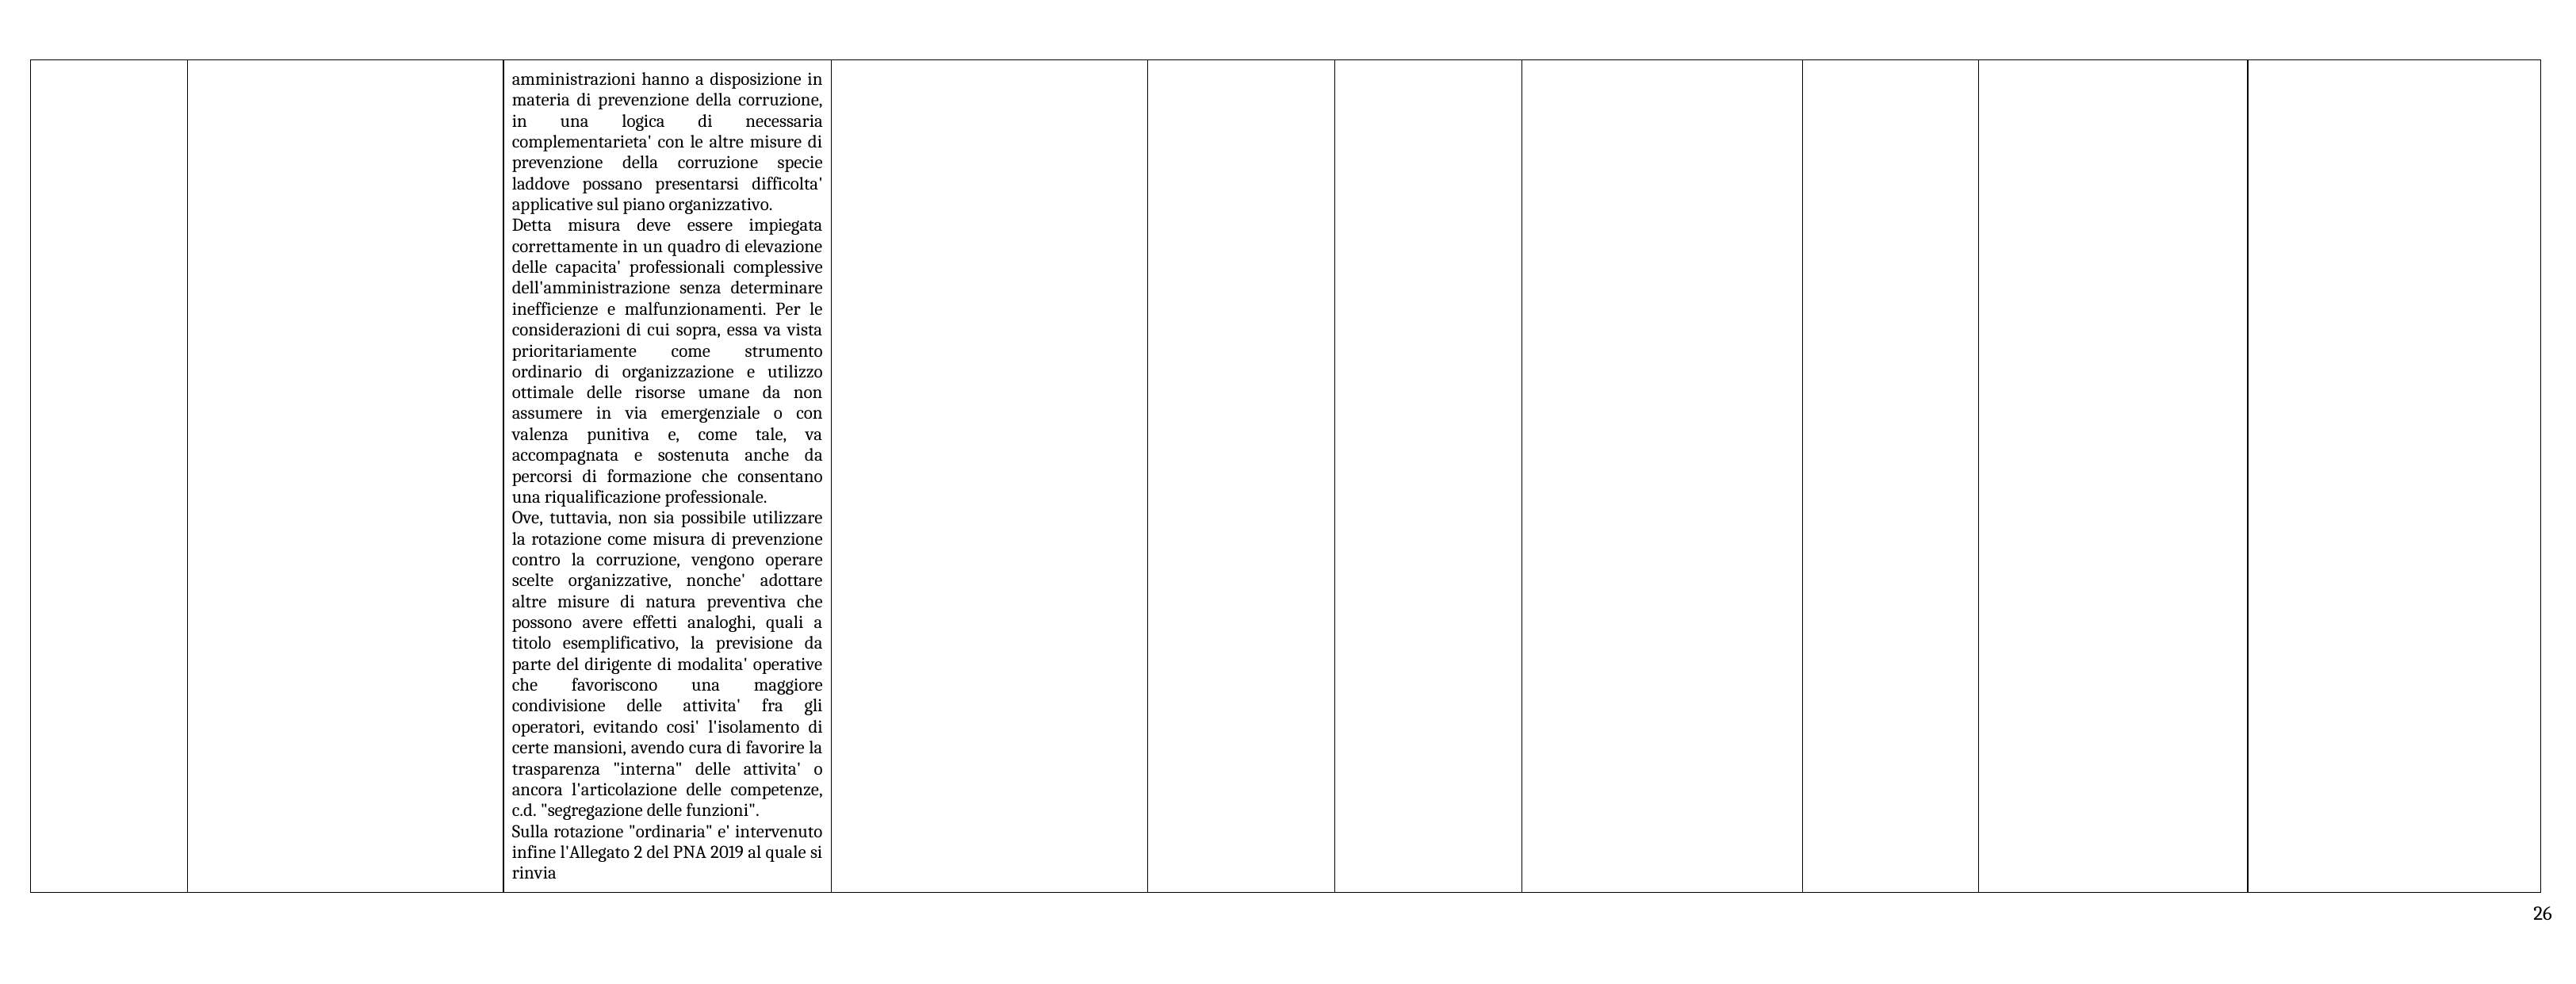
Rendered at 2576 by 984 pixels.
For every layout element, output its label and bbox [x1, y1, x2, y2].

table_cell [31, 60, 187, 892]
table_cell [1522, 60, 1802, 892]
table_cell [2249, 60, 2540, 892]
table_cell [1148, 60, 1334, 892]
table_cell [504, 60, 831, 892]
table_cell [188, 60, 503, 892]
table_cell [1803, 60, 1978, 892]
table_cell [1979, 60, 2247, 892]
table_cell [832, 60, 1147, 892]
table_cell [1335, 60, 1521, 892]
